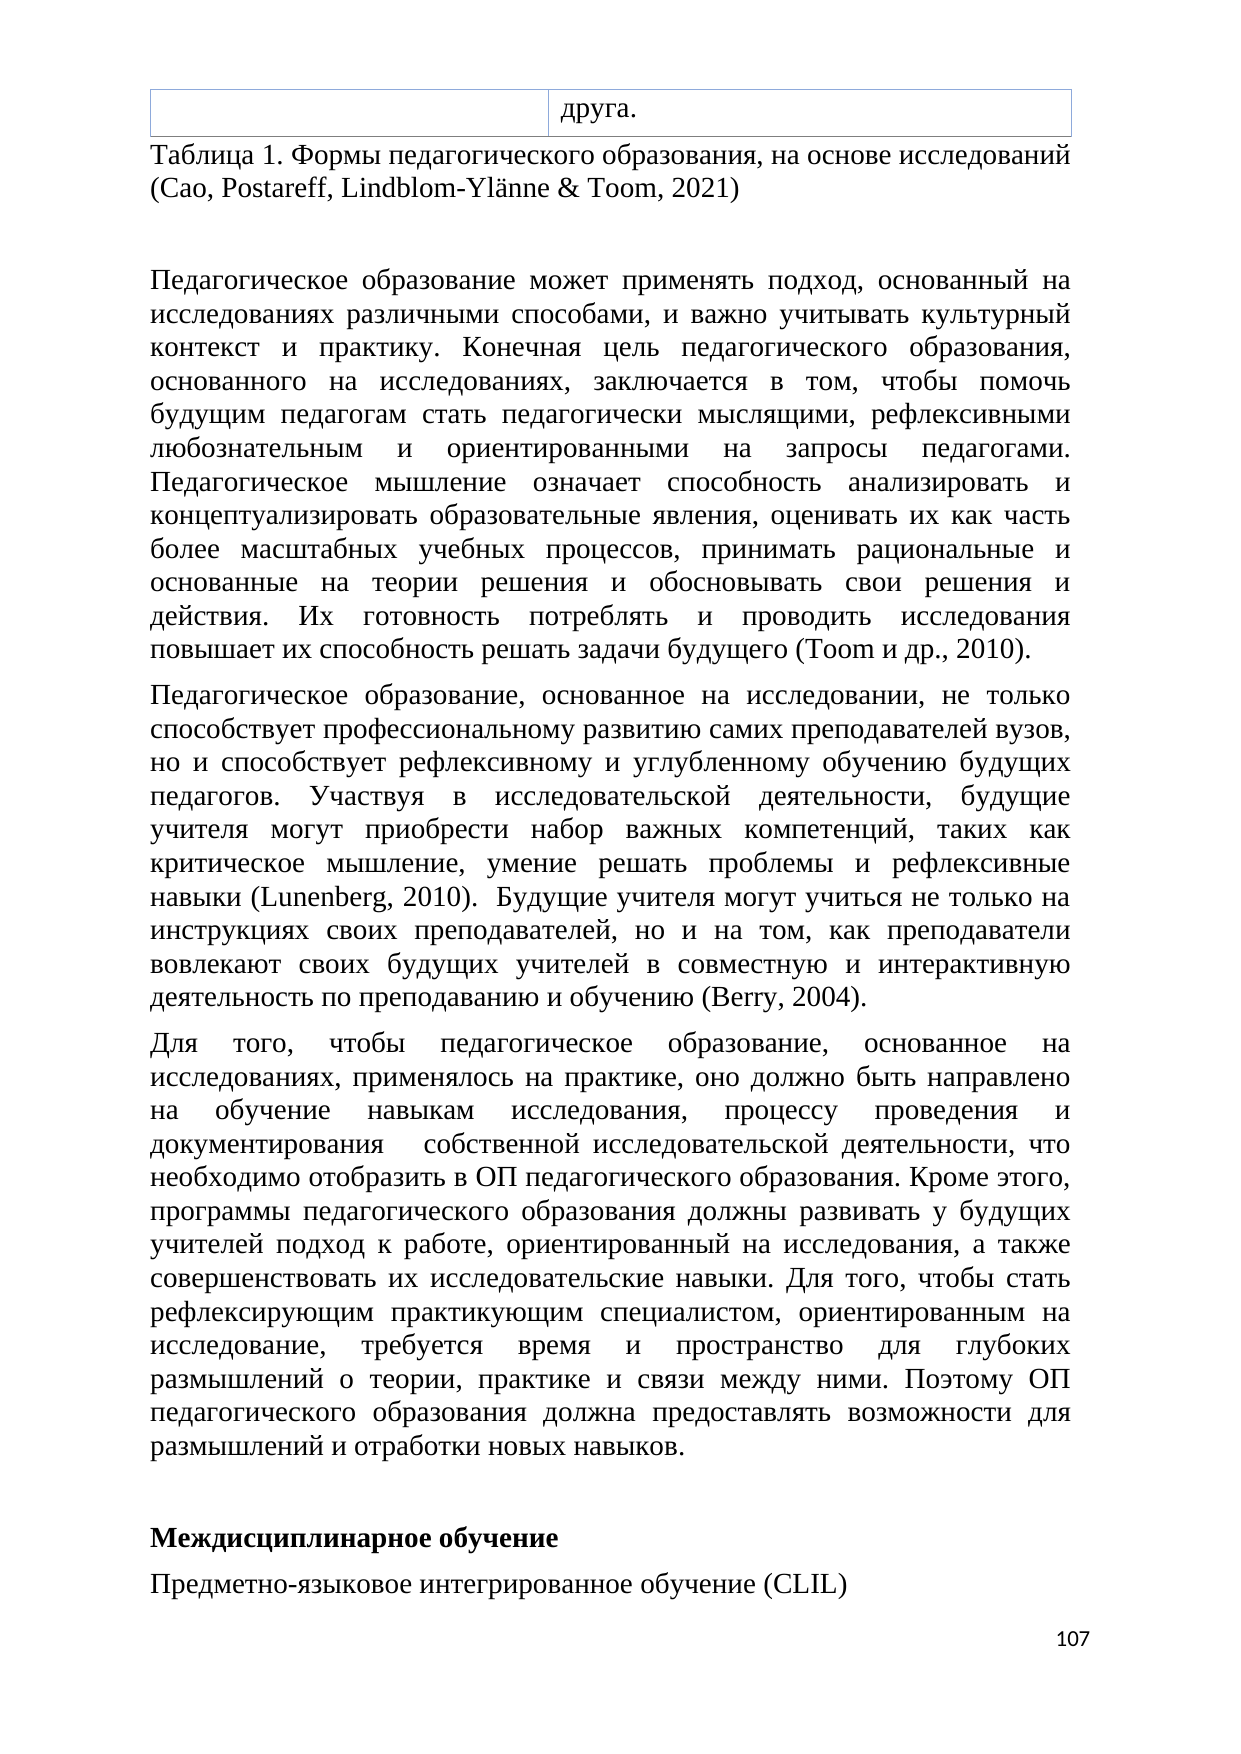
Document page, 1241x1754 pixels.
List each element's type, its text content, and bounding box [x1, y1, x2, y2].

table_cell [151, 90, 548, 136]
text Междисциплинарное обучение [150, 1520, 1071, 1553]
text Предметно-языковое интегрированное обучение (CLIL) [150, 1566, 1071, 1599]
text Таблица 1. Формы педагогического образования, на основе исследований (Cao, Postareff, Lindblom-Ylänne & Toom, 2021) [150, 137, 1071, 204]
text Педагогическое образование, основанное на исследовании, не только способствует профессиональному развитию самих преподавателей вузов, но и способствует рефлексивному и углубленному обучению будущих педагогов. Участвуя в исследовательской деятельности, будущие учителя могут приобрести набор важных компетенций, таких как критическое мышление, умение решать проблемы и рефлексивные навыки (Lunenberg, 2010). Будущие учителя могут учиться не только на инструкциях своих преподавателей, но и на том, как преподаватели вовлекают своих будущих учителей в совместную и интерактивную деятельность по преподаванию и обучению (Berry, 2004). [150, 677, 1071, 1013]
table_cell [549, 90, 1071, 136]
text Педагогическое образование может применять подход, основанный на исследованиях различными способами, и важно учитывать культурный контекст и практику. Конечная цель педагогического образования, основанного на исследованиях, заключается в том, чтобы помочь будущим педагогам стать педагогически мыслящими, рефлексивными любознательным и ориентированными на запросы педагогами. Педагогическое мышление означает способность анализировать и концептуализировать образовательные явления, оценивать их как часть более масштабных учебных процессов, принимать рациональные и основанные на теории решения и обосновывать свои решения и действия. Их готовность потреблять и проводить исследования повышает их способность решать задачи будущего (Toom и др., 2010). [150, 262, 1071, 665]
text Для того, чтобы педагогическое образование, основанное на исследованиях, применялось на практике, оно должно быть направлено на обучение навыкам исследования, процессу проведения и документирования собственной исследовательской деятельности, что необходимо отобразить в ОП педагогического образования. Кроме этого, программы педагогического образования должны развивать у будущих учителей подход к работе, ориентированный на исследования, а также совершенствовать их исследовательские навыки. Для того, чтобы стать рефлексирующим практикующим специалистом, ориентированным на исследование, требуется время и пространство для глубоких размышлений о теории, практике и связи между ними. Поэтому ОП педагогического образования должна предоставлять возможности для размышлений и отработки новых навыков. [150, 1025, 1071, 1461]
